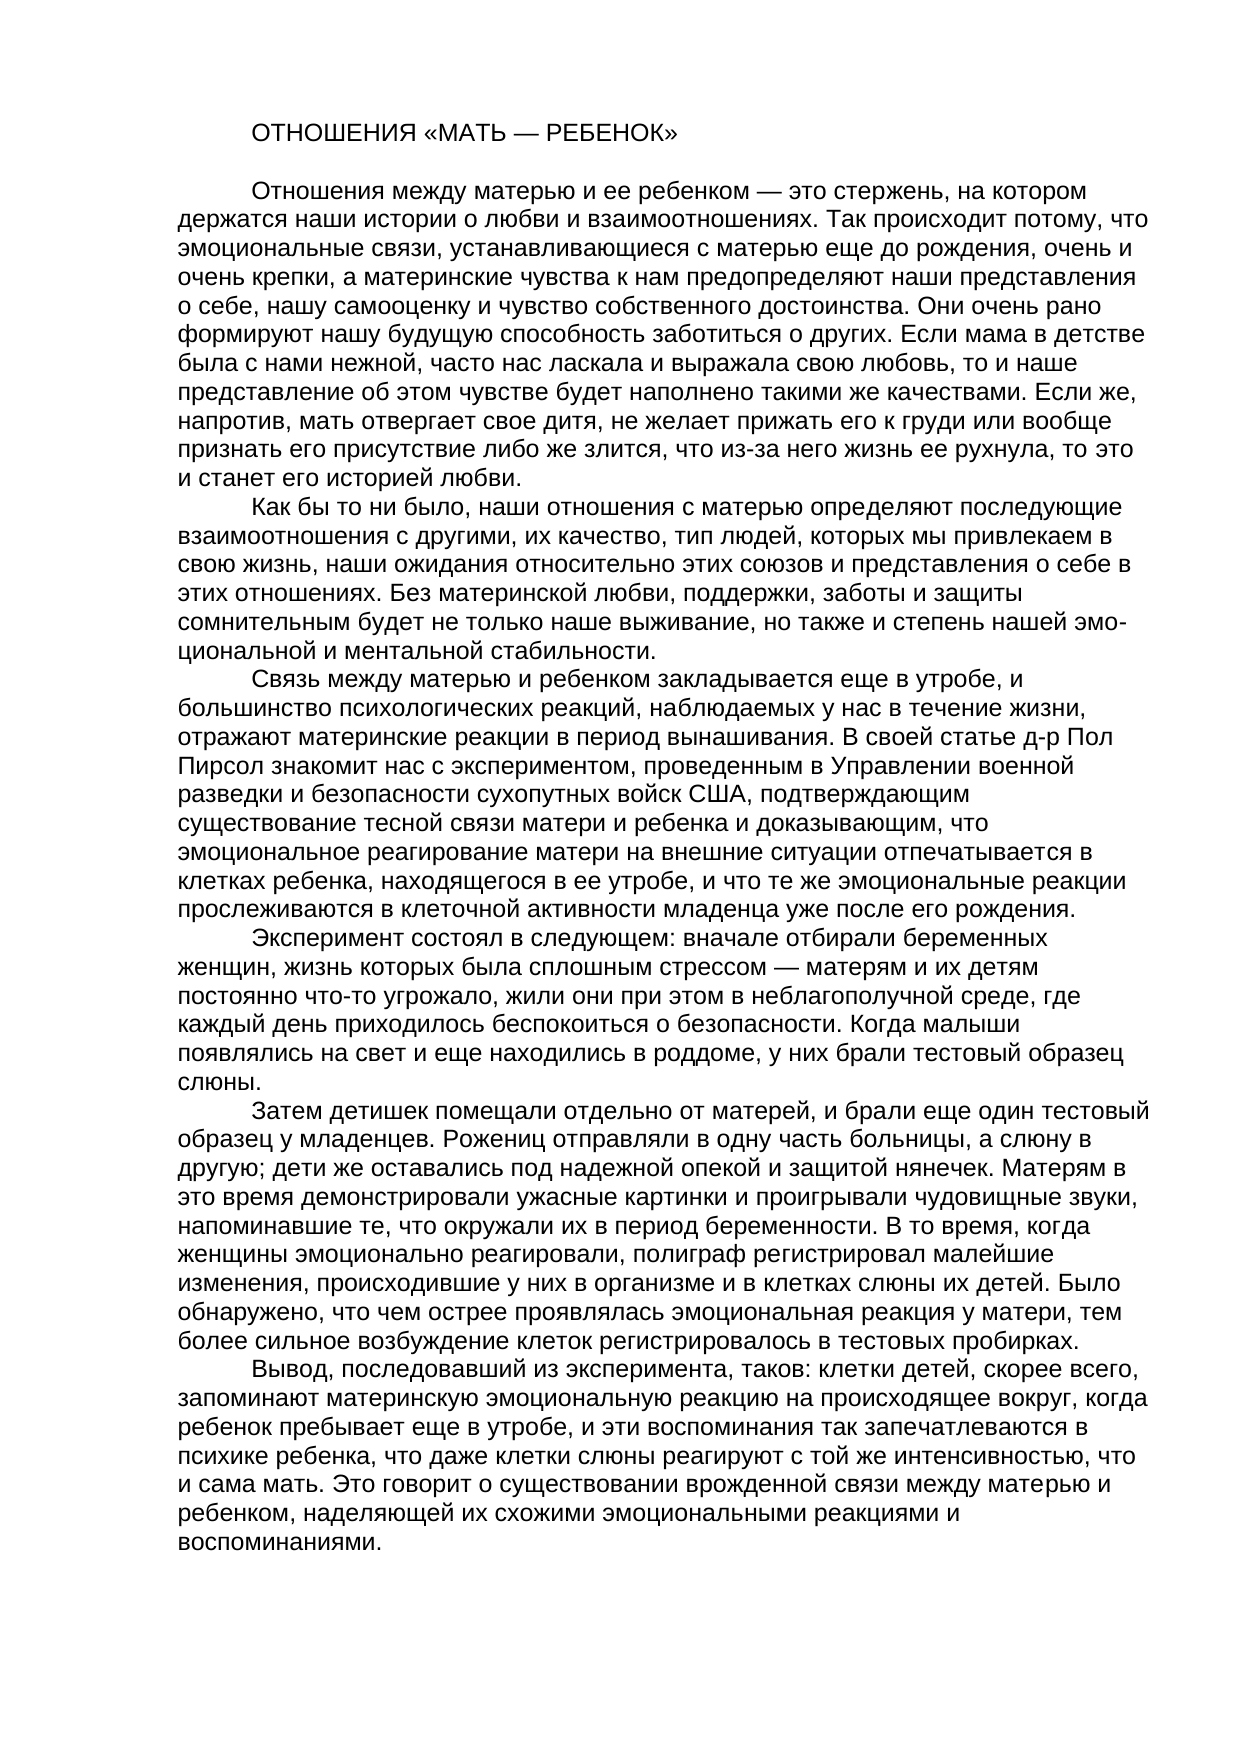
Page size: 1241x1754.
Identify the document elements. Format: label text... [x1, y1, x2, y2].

text Вывод, последовавший из эксперимента, таков: клетки детей, скорее всего, запоминают материнскую эмоциональную реакцию на происходящее вокруг, когда ребенок пребывает еще в утробе, и эти воспоминания так запечатлеваются в психике ребенка, что даже клетки слюны реагируют с той же интенсивностью, что и сама мать. Это говорит о существовании врожденной связи между матерью и ребенком, наделяющей их схожими эмоциональными реакциями и воспоминаниями. [177, 1354, 1152, 1556]
text ОТНОШЕНИЯ «МАТЬ — РЕБЕНОК» [177, 118, 1152, 147]
text Как бы то ни было, наши отношения с матерью определяют последующие взаимоотношения с другими, их качество, тип людей, которых мы привлекаем в свою жизнь, наши ожидания относительно этих союзов и представления о себе в этих отношениях. Без материнской любви, поддержки, заботы и защиты сомнительным будет не только наше выживание, но также и степень нашей эмоциональной и ментальной стабильности. [177, 492, 1152, 664]
text Отношения между матерью и ее ребенком — это стержень, на котором держатся наши истории о любви и взаимоотношениях. Так происходит потому, что эмоциональные связи, устанавливающиеся с матерью еще до рождения, очень и очень крепки, а материнские чувства к нам предопределяют наши представления о себе, нашу самооценку и чувство собственного достоинства. Они очень рано формируют нашу будущую способность заботиться о других. Если мама в детстве была с нами нежной, часто нас ласкала и выражала свою любовь, то и наше представление об этом чувстве будет наполнено такими же качествами. Если же, напротив, мать отвергает свое дитя, не желает прижать его к груди или вообще признать его присутствие либо же злится, что из-за него жизнь ее рухнула, то это и станет его историей любви. [177, 176, 1152, 492]
text Связь между матерью и ребенком закладывается еще в утробе, и большинство психологических реакций, наблюдаемых у нас в течение жизни, отражают материнские реакции в период вынашивания. В своей статье д-р Пол Пирсол знакомит нас с экспериментом, проведенным в Управлении военной разведки и безопасности сухопутных войск США, подтверждающим существование тесной связи матери и ребенка и доказывающим, что эмоциональное реагирование матери на внешние ситуации отпечатывается в клетках ребенка, находящегося в ее утробе, и что те же эмоциональные реакции прослеживаются в клеточной активности младенца уже после его рождения. [177, 664, 1152, 923]
text Затем детишек помещали отдельно от матерей, и брали еще один тестовый образец у младенцев. Рожениц отправляли в одну часть больницы, а слюну в другую; дети же оставались под надежной опекой и защитой нянечек. Матерям в это время демонстрировали ужасные картинки и проигрывали чудовищные звуки, напоминавшие те, что окружали их в период беременности. В то время, когда женщины эмоционально реагировали, полиграф регистрировал малейшие изменения, происходившие у них в организме и в клетках слюны их детей. Было обнаружено, что чем острее проявлялась эмоциональная реакция у матери, тем более сильное возбуждение клеток регистрировалось в тестовых пробирках. [177, 1096, 1152, 1354]
text Эксперимент состоял в следующем: вначале отбирали беременных женщин, жизнь которых была сплошным стрессом — матерям и их детям постоянно что-то угрожало, жили они при этом в неблагополучной среде, где каждый день приходилось беспокоиться о безопасности. Когда малыши появлялись на свет и еще находились в роддоме, у них брали тестовый образец слюны. [177, 923, 1152, 1096]
